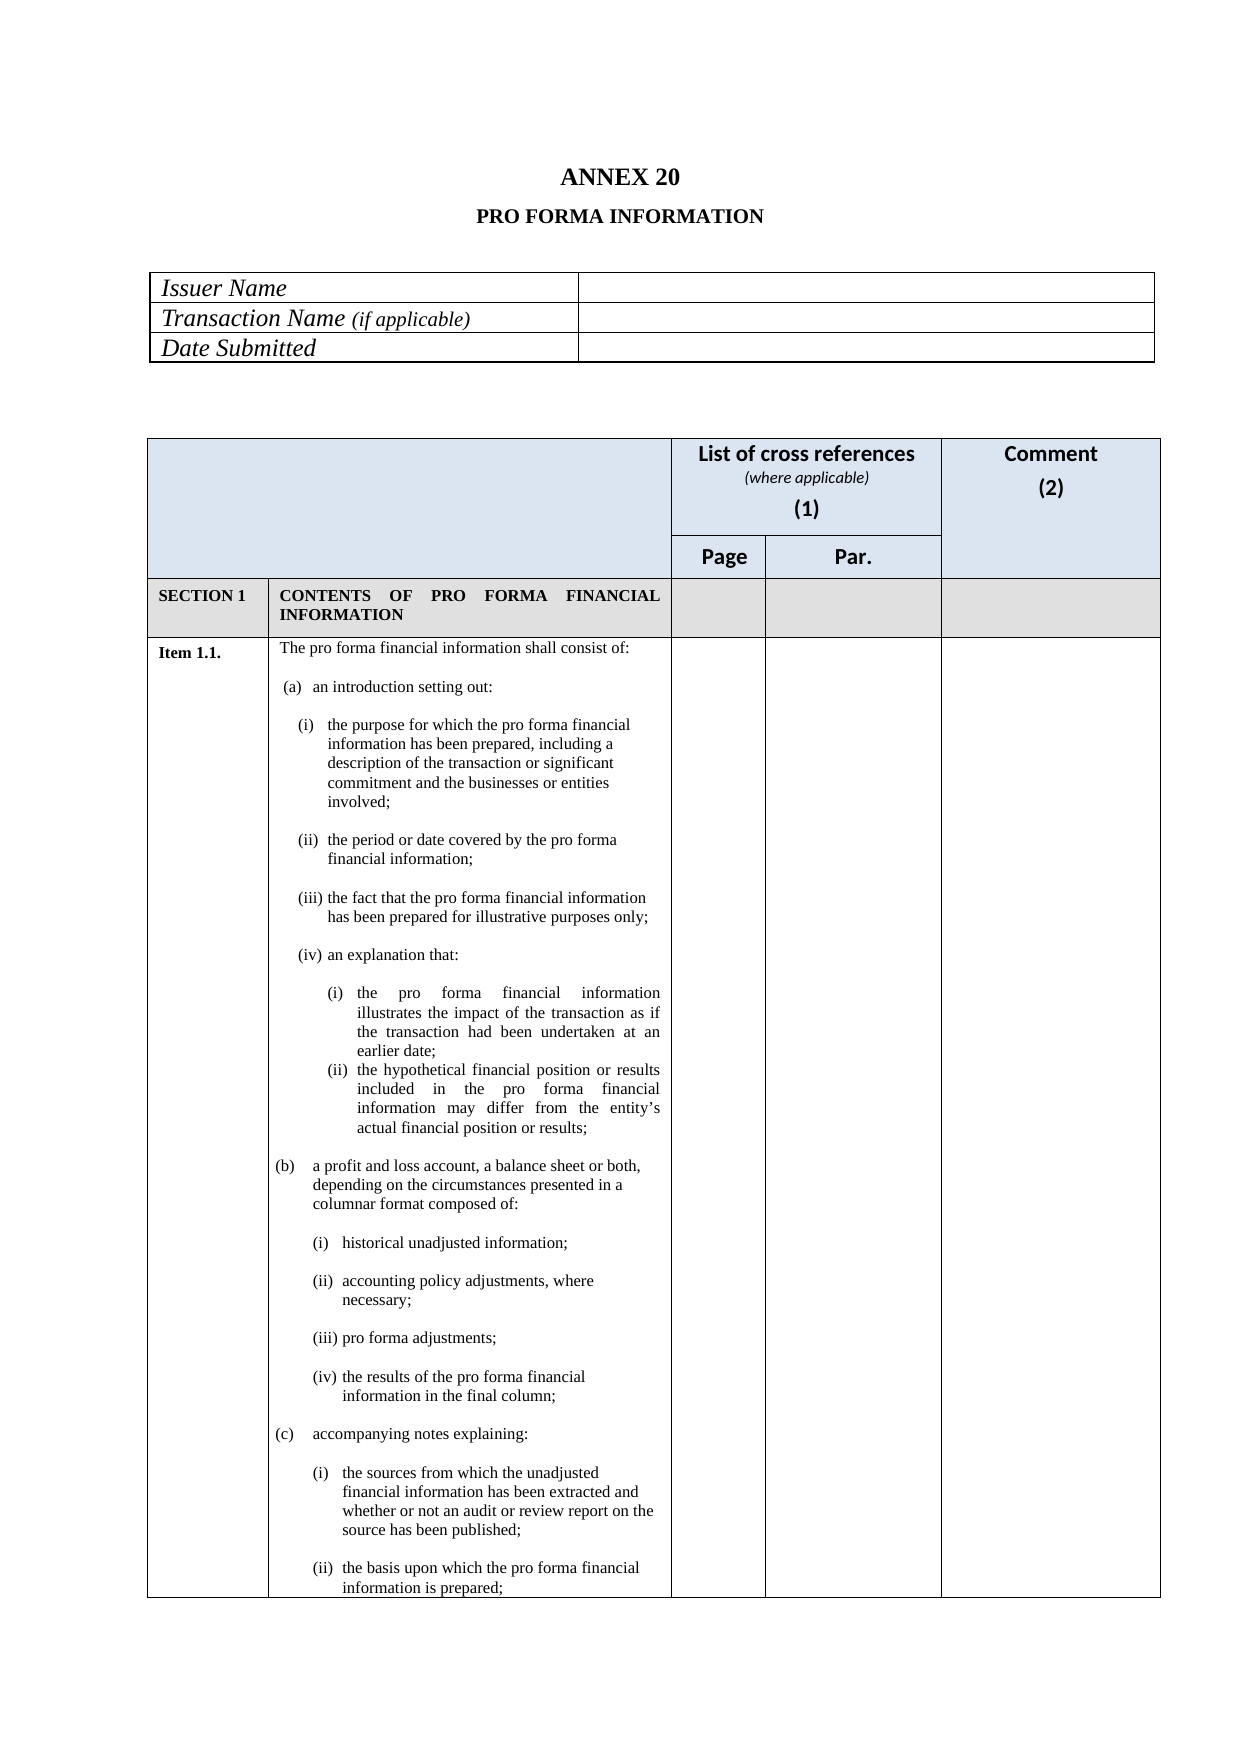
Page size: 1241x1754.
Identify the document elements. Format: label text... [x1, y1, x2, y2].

table_cell [672, 638, 765, 1597]
table_cell Date Submitted [151, 333, 578, 361]
table_header Issuer Name [151, 273, 578, 302]
table_cell [672, 579, 765, 637]
table_cell Page [672, 536, 765, 578]
table_header [579, 273, 1154, 302]
table_cell [579, 303, 1154, 332]
table_header List of cross references (where applicable) (1) [672, 439, 941, 535]
table_cell SECTION 1 [148, 579, 268, 637]
table_cell Item 1.1. [148, 638, 268, 1597]
table_cell [942, 638, 1160, 1597]
table_header Comment (2) [942, 439, 1160, 578]
table_cell [579, 333, 1154, 361]
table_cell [269, 638, 671, 1597]
table_cell CONTENTS OF PRO FORMA FINANCIAL INFORMATION [269, 579, 671, 637]
text ANNEX 20 [150, 162, 1090, 191]
table_cell [942, 579, 1160, 637]
table_cell Transaction Name (if applicable) [151, 303, 578, 332]
table_cell [766, 638, 941, 1597]
table_cell [766, 579, 941, 637]
text PRO FORMA INFORMATION [150, 204, 1090, 228]
table_header [148, 439, 671, 578]
table_cell Par. [766, 536, 941, 578]
